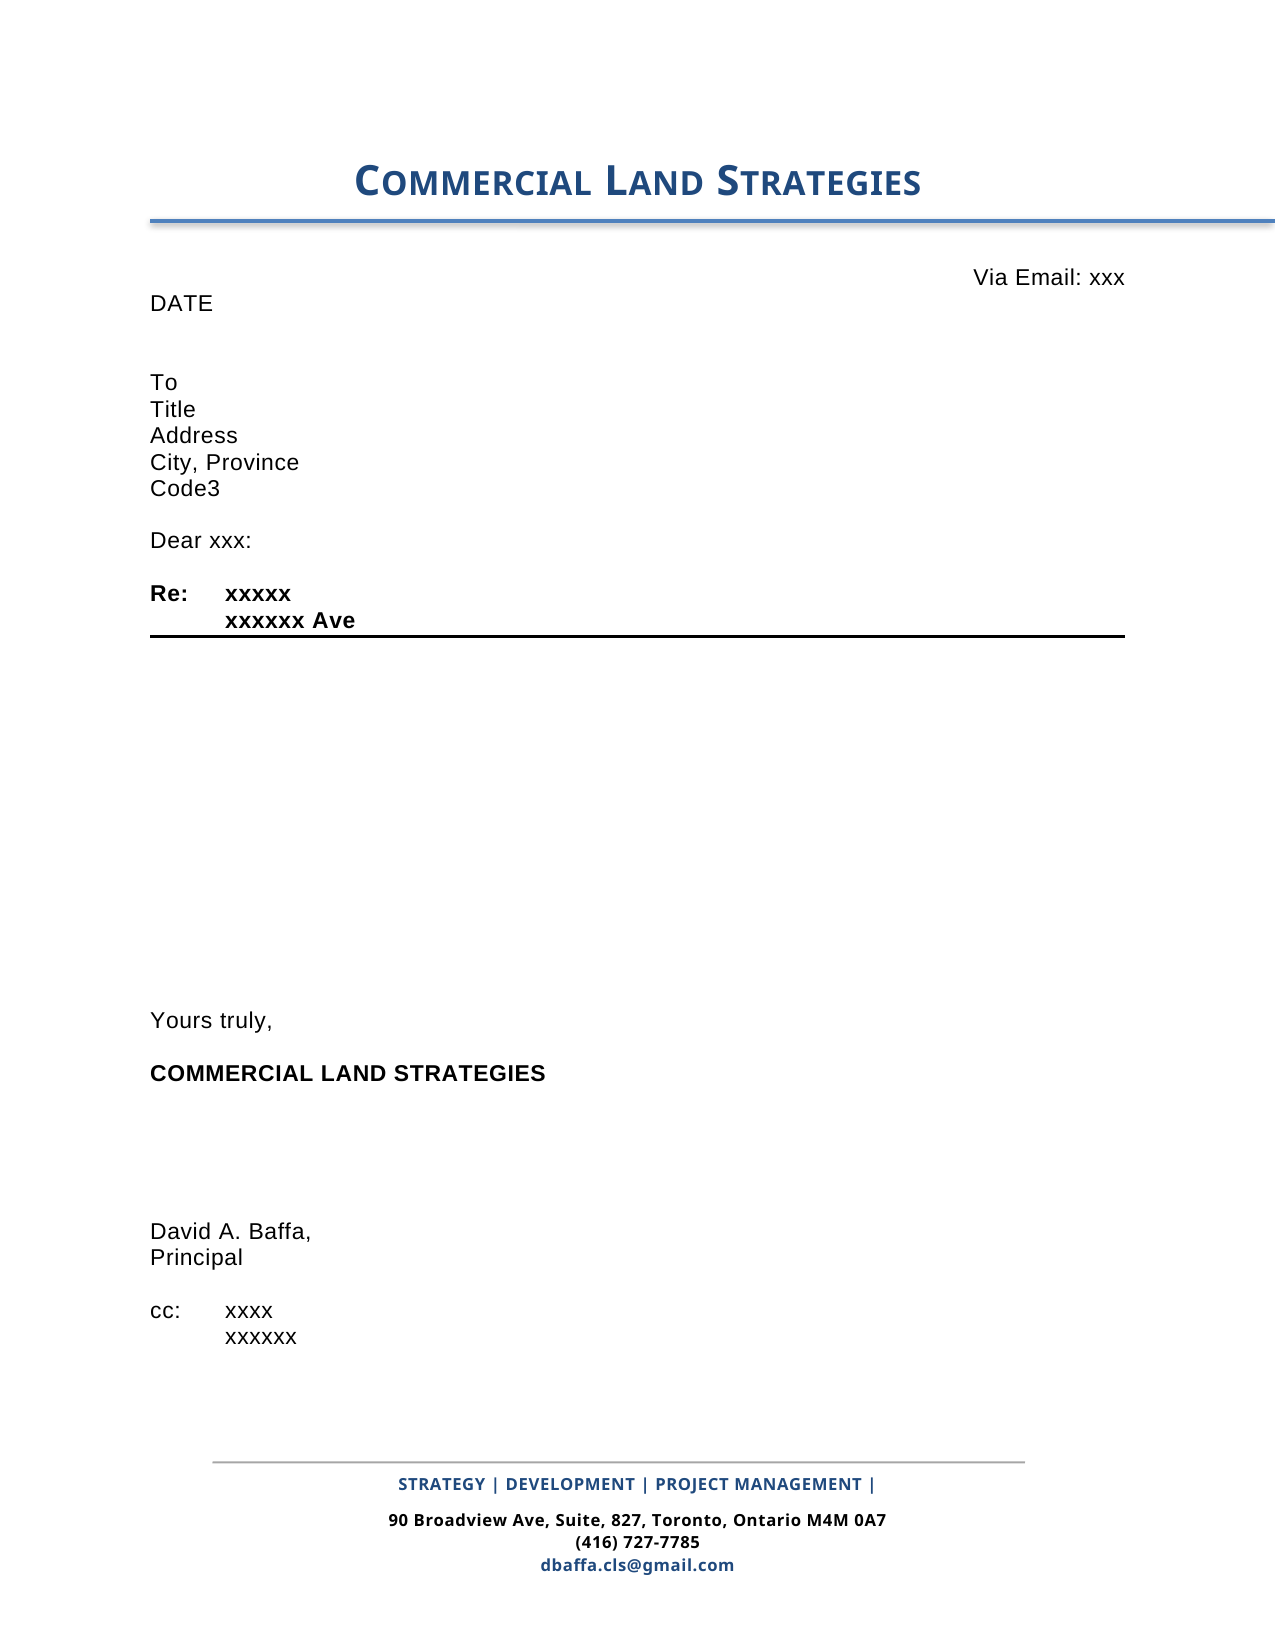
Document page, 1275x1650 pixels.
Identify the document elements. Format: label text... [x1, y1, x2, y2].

text xxxxxx Ave [150, 607, 1125, 635]
text City, Province [150, 448, 1125, 475]
text Re: xxxxx [150, 580, 1125, 607]
text To [150, 369, 1125, 396]
text COMMERCIAL LAND STRATEGIES [150, 1060, 1125, 1086]
text cc: xxxx [150, 1297, 1125, 1323]
text Dear xxx: [150, 527, 1125, 554]
text Title [150, 396, 1125, 422]
text Via Email: xxx [150, 264, 1125, 290]
text Yours truly, [150, 1007, 1125, 1033]
text Address [150, 422, 1125, 448]
text DATE [150, 290, 1125, 317]
text Code3 [150, 475, 1125, 501]
text David A. Baffa, [150, 1218, 1125, 1244]
text Principal [150, 1244, 1125, 1271]
text xxxxxx [150, 1323, 1125, 1350]
